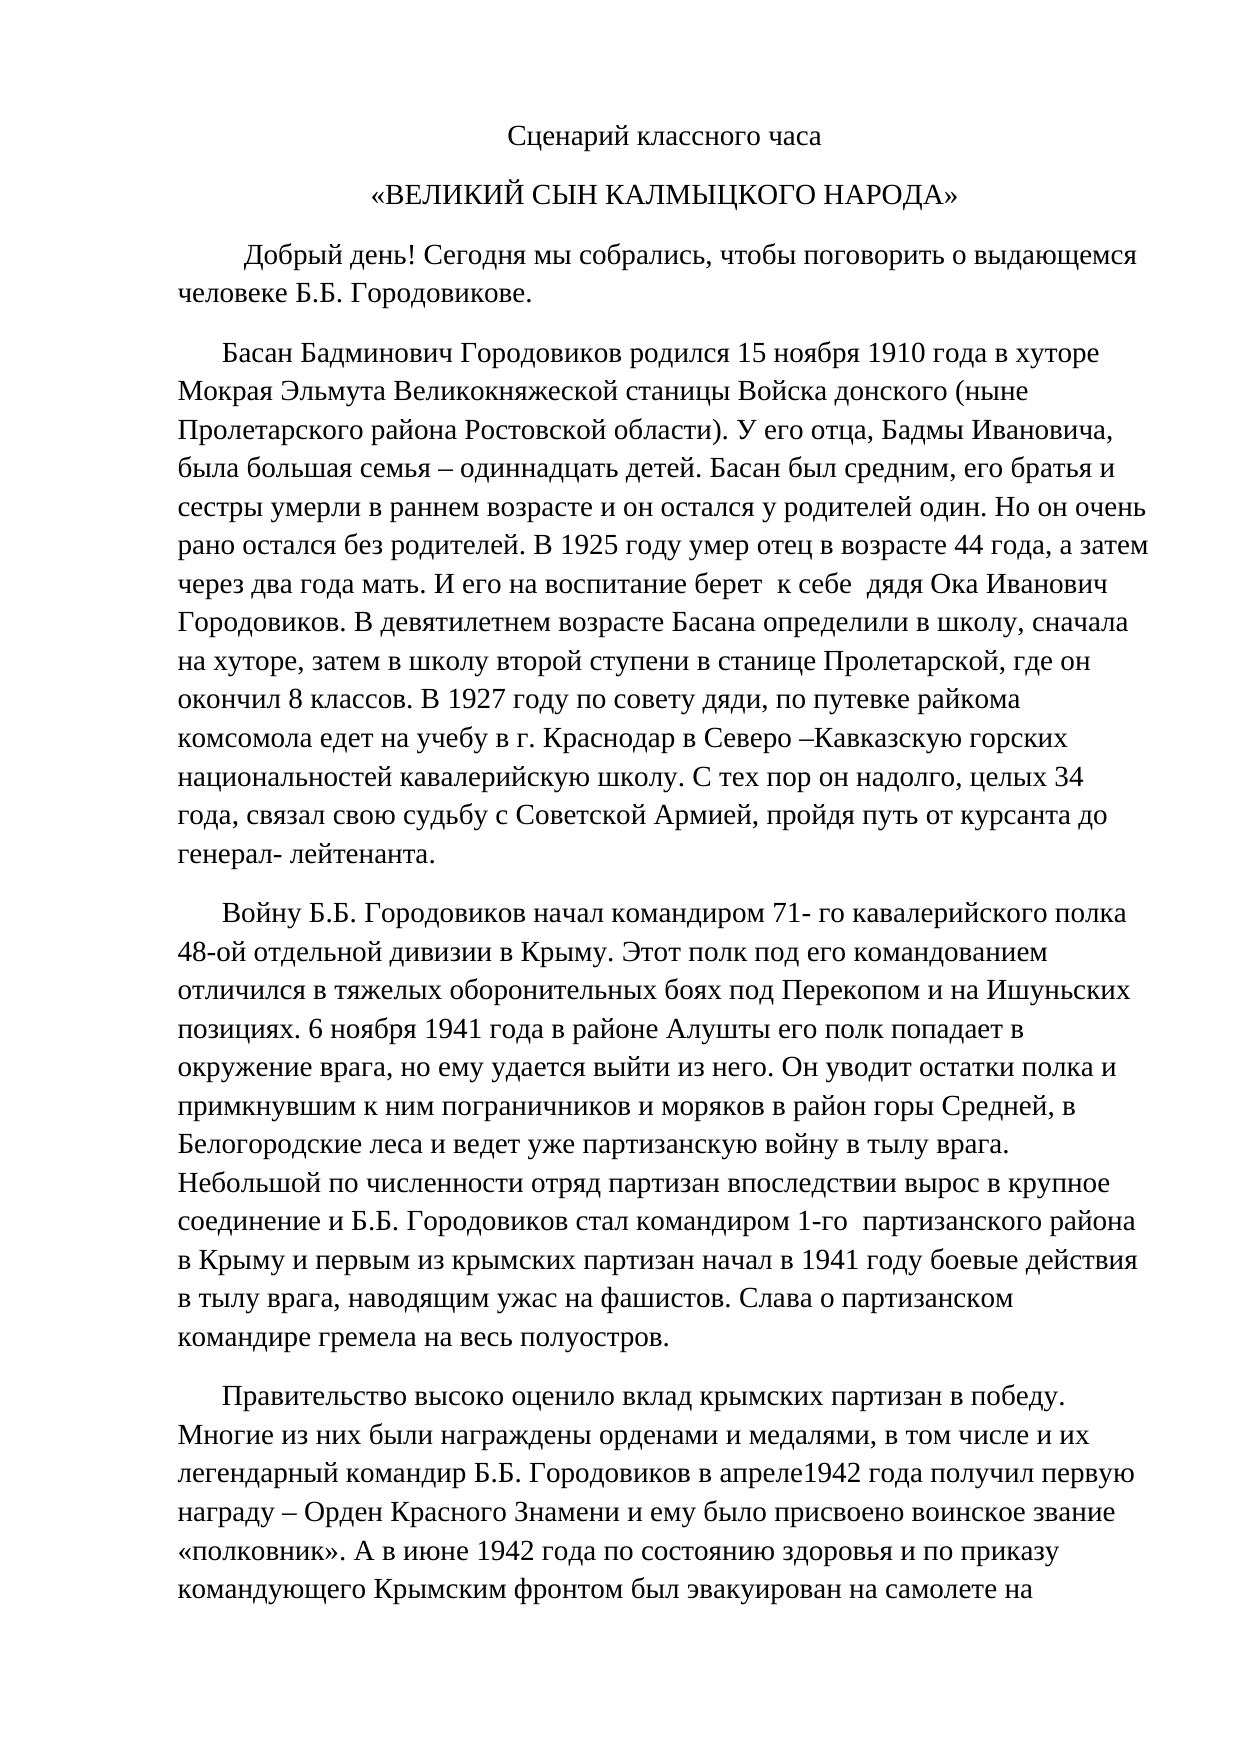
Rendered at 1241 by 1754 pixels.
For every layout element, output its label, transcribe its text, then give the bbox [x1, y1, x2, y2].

text Войну Б.Б. Городовиков начал командиром 71- го кавалерийского полка 48-ой отдельной дивизии в Крыму. Этот полк под его командованием отличился в тяжелых оборонительных боях под Перекопом и на Ишуньских позициях. 6 ноября 1941 года в районе Алушты его полк попадает в окружение врага, но ему удается выйти из него. Он уводит остатки полка и примкнувшим к ним пограничников и моряков в район горы Средней, в Белогородские леса и ведет уже партизанскую войну в тылу врага. Небольшой по численности отряд партизан впоследствии вырос в крупное соединение и Б.Б. Городовиков стал командиром 1-го партизанского района в Крыму и первым из крымских партизан начал в 1941 году боевые действия в тылу врага, наводящим ужас на фашистов. Слава о партизанском командире гремела на весь полуостров. [177, 895, 1152, 1353]
text Добрый день! Сегодня мы собрались, чтобы поговорить о выдающемся человеке Б.Б. Городовикове. [177, 237, 1152, 309]
text Сценарий классного часа [177, 118, 1152, 152]
text «ВЕЛИКИЙ СЫН КАЛМЫЦКОГО НАРОДА» [177, 177, 1152, 211]
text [177, 1378, 1152, 1605]
text Басан Бадминович Городовиков родился 15 ноября 1910 года в хуторе Мокрая Эльмута Великокняжеской станицы Войска донского (ныне Пролетарского района Ростовской области). У его отца, Бадмы Ивановича, была большая семья – одиннадцать детей. Басан был средним, его братья и сестры умерли в раннем возрасте и он остался у родителей один. Но он очень рано остался без родителей. В 1925 году умер отец в возрасте 44 года, а затем через два года мать. И его на воспитание берет к себе дядя Ока Иванович Городовиков. В девятилетнем возрасте Басана определили в школу, сначала на хуторе, затем в школу второй ступени в станице Пролетарской, где он окончил 8 классов. В 1927 году по совету дяди, по путевке райкома комсомола едет на учебу в г. Краснодар в Северо –Кавказскую горских национальностей кавалерийскую школу. С тех пор он надолго, целых 34 года, связал свою судьбу с Советской Армией, пройдя путь от курсанта до генерал- лейтенанта. [177, 335, 1152, 869]
